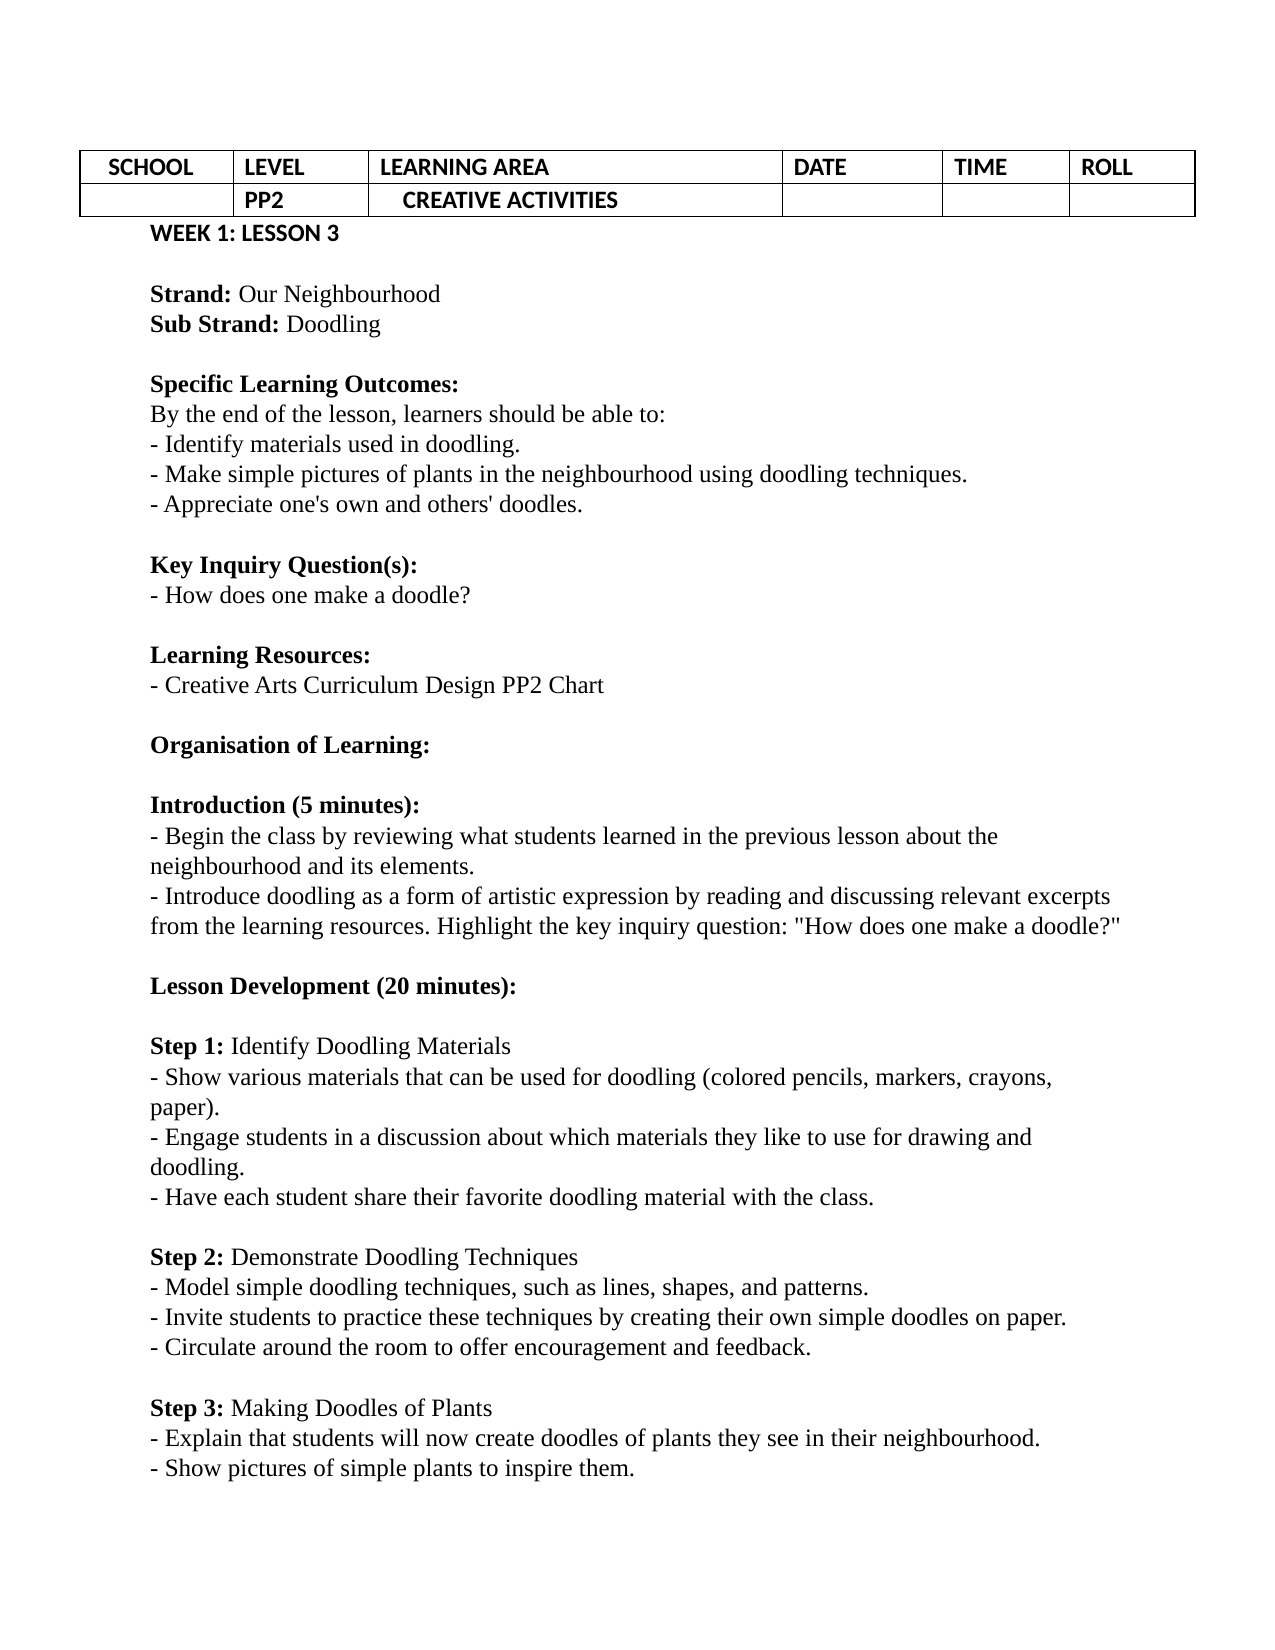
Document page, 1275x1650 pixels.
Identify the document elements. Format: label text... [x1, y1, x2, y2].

text - Show pictures of simple plants to inspire them. [150, 1453, 1125, 1482]
text - Make simple pictures of plants in the neighbourhood using doodling techniques. [150, 459, 1125, 488]
text - Creative Arts Curriculum Design PP2 Chart [150, 670, 1125, 699]
text Step 1: Identify Doodling Materials [150, 1031, 1125, 1060]
text - Have each student share their favorite doodling material with the class. [150, 1182, 1125, 1211]
text - How does one make a doodle? [150, 580, 1125, 609]
text Learning Resources: [150, 640, 1125, 669]
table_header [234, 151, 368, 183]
text Specific Learning Outcomes: [150, 369, 1125, 398]
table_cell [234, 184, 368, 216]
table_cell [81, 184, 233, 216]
text Step 2: Demonstrate Doodling Techniques [150, 1242, 1125, 1271]
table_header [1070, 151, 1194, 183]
text - Introduce doodling as a form of artistic expression by reading and discussing relevant excerpts from the learning resources. Highlight the key inquiry question: "How does one make a doodle?" [150, 881, 1125, 940]
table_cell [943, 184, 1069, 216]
text Key Inquiry Question(s): [150, 550, 1125, 578]
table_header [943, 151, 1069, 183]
text Step 3: Making Doodles of Plants [150, 1393, 1125, 1421]
text Sub Strand: Doodling [150, 309, 1125, 338]
text - Engage students in a discussion about which materials they like to use for drawing and doodling. [150, 1122, 1125, 1181]
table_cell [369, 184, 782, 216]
text Lesson Development (20 minutes): [150, 971, 1125, 1000]
text - Identify materials used in doodling. [150, 429, 1125, 458]
text Organisation of Learning: [150, 730, 1125, 759]
text - Show various materials that can be used for doodling (colored pencils, markers, crayons, paper). [150, 1062, 1125, 1120]
text - Appreciate one's own and others' doodles. [150, 489, 1125, 518]
text WEEK 1: LESSON 3 [150, 217, 1125, 247]
text - Invite students to practice these techniques by creating their own simple doodles on paper. [150, 1302, 1125, 1331]
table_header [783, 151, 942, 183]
text By the end of the lesson, learners should be able to: [150, 399, 1125, 428]
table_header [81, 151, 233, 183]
text - Begin the class by reviewing what students learned in the previous lesson about the neighbourhood and its elements. [150, 821, 1125, 879]
text Introduction (5 minutes): [150, 791, 1125, 819]
text Strand: Our Neighbourhood [150, 279, 1125, 308]
text - Explain that students will now create doodles of plants they see in their neighbourhood. [150, 1423, 1125, 1452]
text - Model simple doodling techniques, such as lines, shapes, and patterns. [150, 1272, 1125, 1301]
text - Circulate around the room to offer encouragement and feedback. [150, 1332, 1125, 1361]
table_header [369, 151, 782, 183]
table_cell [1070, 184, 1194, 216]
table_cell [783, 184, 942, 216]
